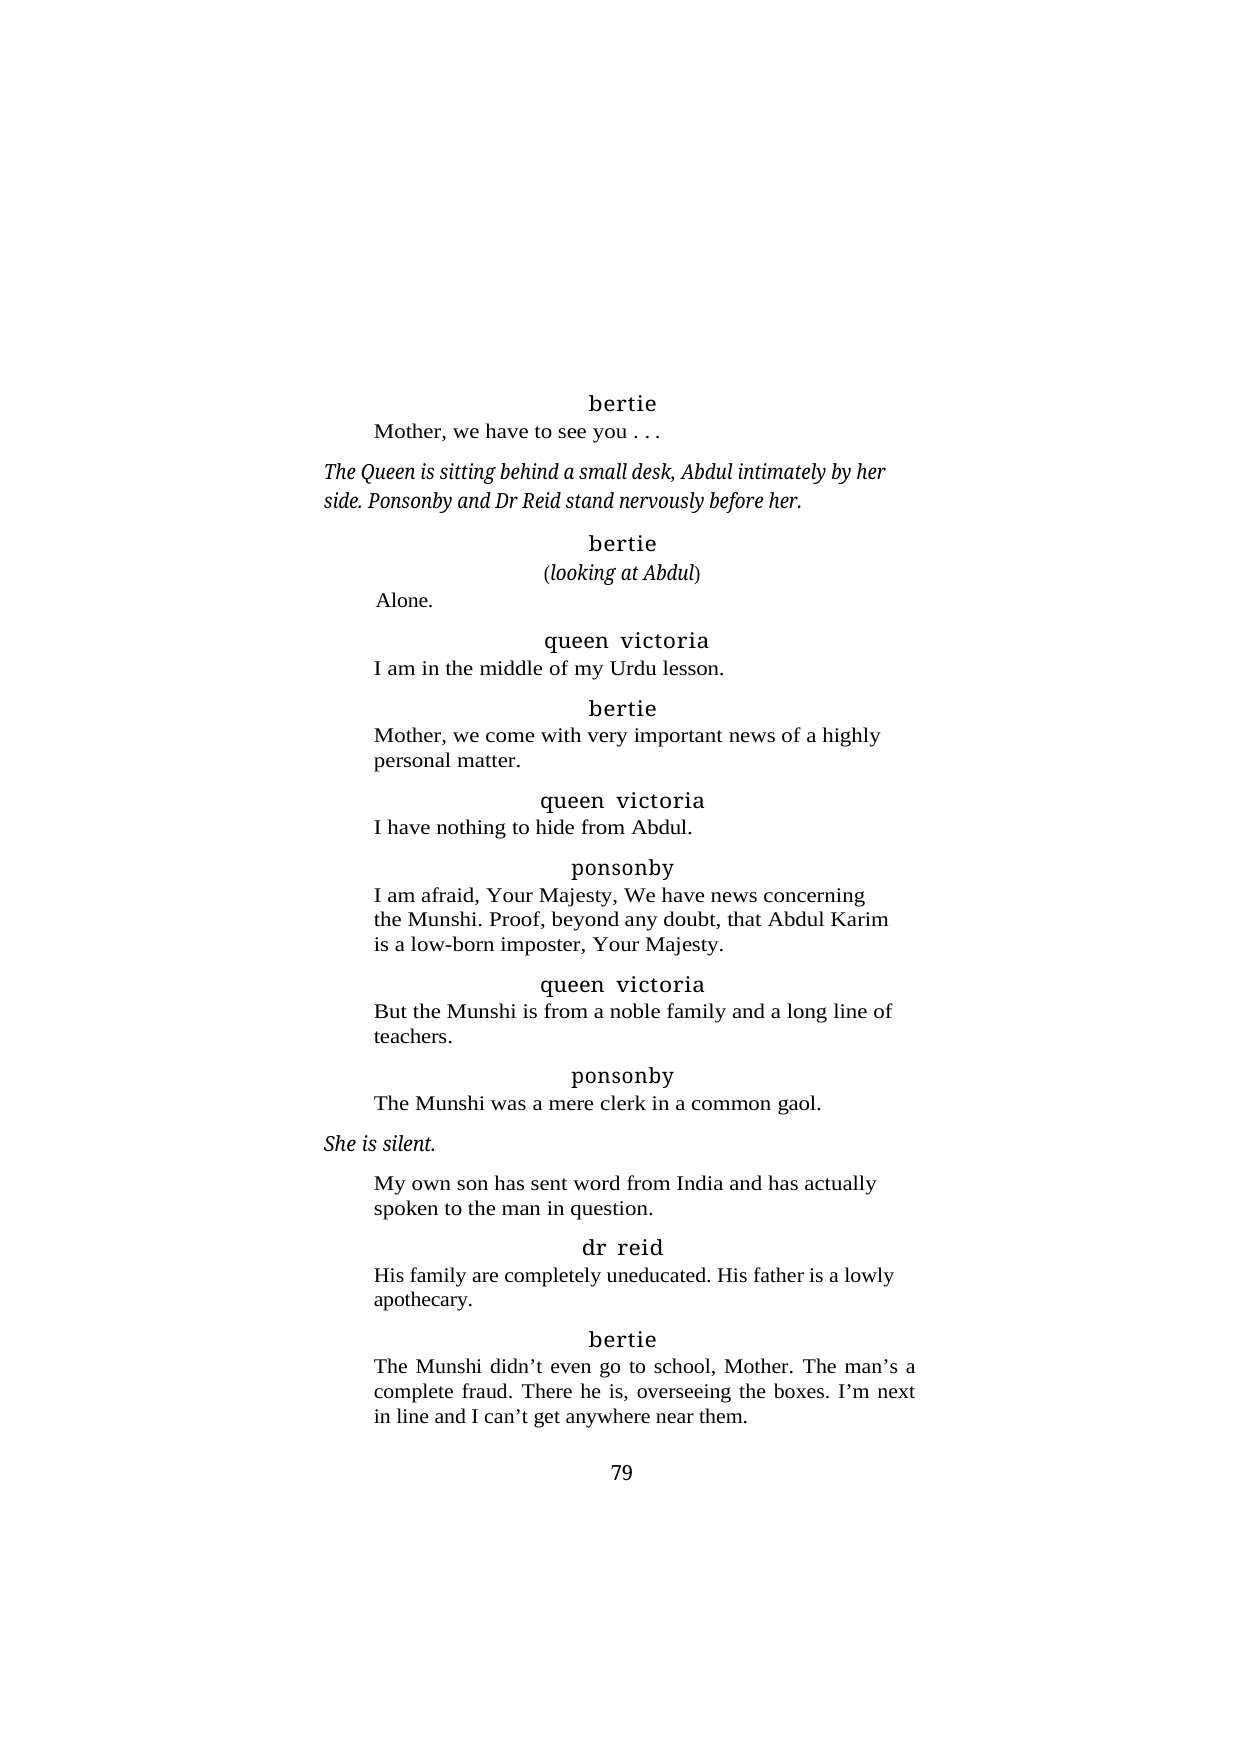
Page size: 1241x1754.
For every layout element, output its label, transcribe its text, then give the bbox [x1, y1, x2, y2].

text dr reid [314, 1233, 931, 1262]
text Alone. [175, 588, 433, 612]
text 79 [314, 1458, 930, 1487]
text queen victoria [314, 786, 931, 814]
text ponsonby [314, 853, 931, 881]
text But the Munshi is from a noble family and a long line of teachers. [374, 999, 909, 1048]
text I am afraid, Your Majesty, We have news concerning the Munshi. Proof, beyond any doubt, that Abdul Karim is a low-born imposter, Your Majesty. [374, 882, 893, 956]
text The Queen is sitting behind a small desk, Abdul intimately by her side. Ponsonby and Dr Reid stand nervously before her. [324, 457, 888, 515]
text The Munshi didn’t even go to school, Mother. The man’s a complete fraud. There he is, overseeing the boxes. I’m next in line and I can’t get anywhere near them. [374, 1354, 915, 1428]
text His family are completely uneducated. His father is a lowly apothecary. [374, 1263, 913, 1311]
text The Munshi was a mere clerk in a common gaol. [374, 1091, 1065, 1115]
text Mother, we have to see you . . . [374, 419, 1065, 443]
text bertie [314, 389, 931, 418]
text Mother, we come with very important news of a highly personal matter. [374, 723, 909, 772]
text My own son has sent word from India and has actually spoken to the man in question. [374, 1171, 909, 1219]
text I have nothing to hide from Abdul. [374, 815, 1065, 839]
text I am in the middle of my Urdu lesson. [374, 656, 1065, 680]
text bertie [314, 694, 931, 722]
text (looking at Abdul) [314, 558, 929, 587]
text queen victoria [544, 626, 1065, 655]
text bertie [314, 1325, 931, 1353]
text queen victoria [314, 970, 931, 998]
text ponsonby [314, 1061, 931, 1090]
text bertie [314, 529, 931, 557]
text She is silent. [324, 1129, 1065, 1157]
